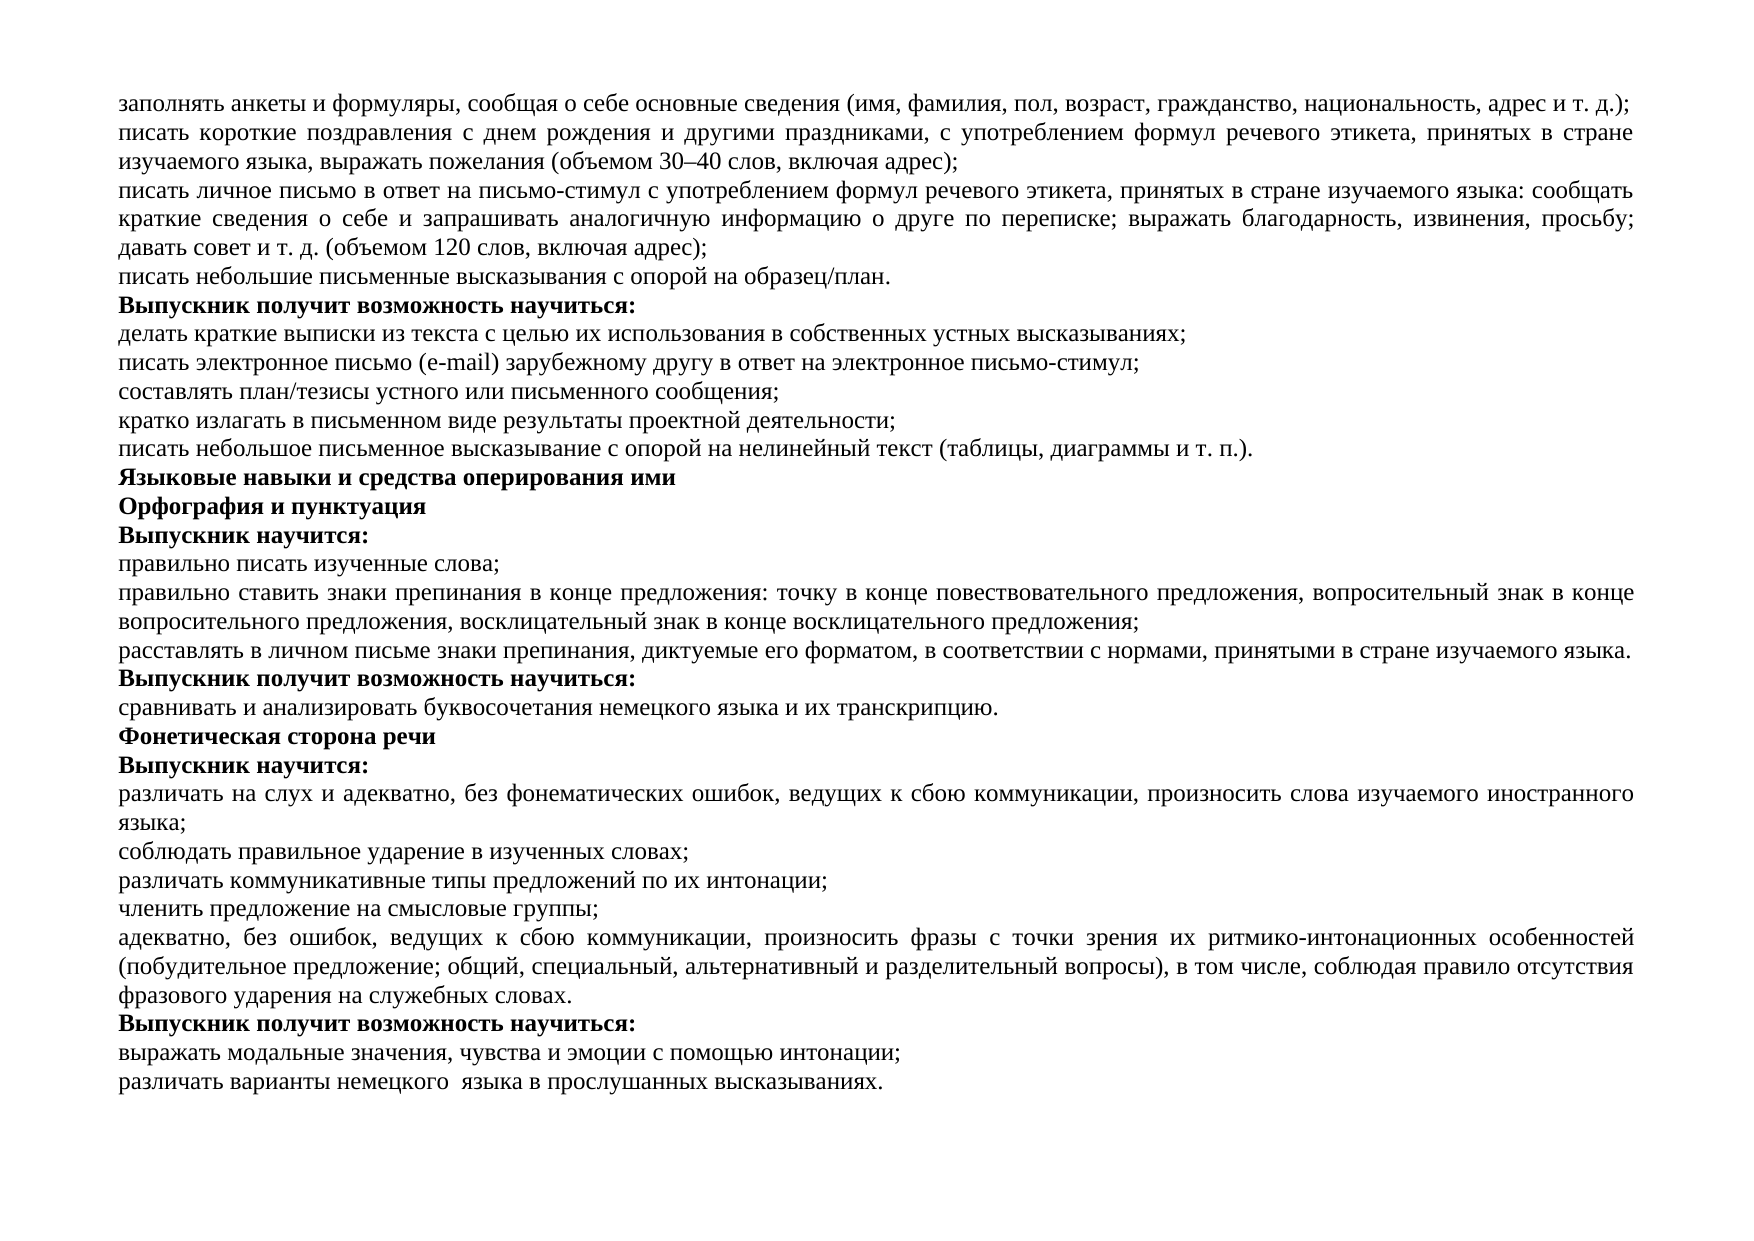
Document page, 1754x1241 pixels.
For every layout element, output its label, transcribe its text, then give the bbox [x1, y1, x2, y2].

text различать коммуникативные типы предложений по их интонации; [118, 865, 1636, 893]
text писать электронное письмо (e-mail) зарубежному другу в ответ на электронное письмо-стимул; [118, 347, 1636, 376]
text Выпускник получит возможность научиться: [118, 290, 1636, 318]
text Орфография и пунктуация [118, 491, 1636, 520]
text составлять план/тезисы устного или письменного сообщения; [118, 376, 1636, 405]
text писать короткие поздравления с днем рождения и другими праздниками, с употреблением формул речевого этикета, принятых в стране изучаемого языка, выражать пожелания (объемом 30–40 слов, включая адрес); [118, 117, 1636, 175]
text Выпускник научится: [118, 520, 1636, 548]
text различать варианты немецкого языка в прослушанных высказываниях. [118, 1066, 1636, 1095]
text писать небольшие письменные высказывания с опорой на образец/план. [118, 261, 1636, 290]
text расставлять в личном письме знаки препинания, диктуемые его форматом, в соответствии с нормами, принятыми в стране изучаемого языка. [118, 635, 1636, 663]
text заполнять анкеты и формуляры, сообщая о себе основные сведения (имя, фамилия, пол, возраст, гражданство, национальность, адрес и т. д.); [118, 88, 1636, 117]
text писать личное письмо в ответ на письмо-стимул с употреблением формул речевого этикета, принятых в стране изучаемого языка: сообщать краткие сведения о себе и запрашивать аналогичную информацию о друге по переписке; выражать благодарность, извинения, просьбу; давать совет и т. д. (объемом 120 слов, включая адрес); [118, 175, 1636, 261]
text различать на слух и адекватно, без фонематических ошибок, ведущих к сбою коммуникации, произносить слова изучаемого иностранного языка; [118, 778, 1636, 836]
text Фонетическая сторона речи [118, 721, 1636, 750]
text правильно писать изученные слова; [118, 548, 1636, 577]
text выражать модальные значения, чувства и эмоции с помощью интонации; [118, 1037, 1636, 1066]
text правильно ставить знаки препинания в конце предложения: точку в конце повествовательного предложения, вопросительный знак в конце вопросительного предложения, восклицательный знак в конце восклицательного предложения; [118, 577, 1636, 635]
text членить предложение на смысловые группы; [118, 893, 1636, 922]
text сравнивать и анализировать буквосочетания немецкого языка и их транскрипцию. [118, 692, 1636, 721]
text Языковые навыки и средства оперирования ими [118, 462, 1636, 491]
text делать краткие выписки из текста с целью их использования в собственных устных высказываниях; [118, 318, 1636, 347]
text адекватно, без ошибок, ведущих к сбою коммуникации, произносить фразы с точки зрения их ритмико-интонационных особенностей (побудительное предложение; общий, специальный, альтернативный и разделительный вопросы), в том числе, соблюдая правило отсутствия фразового ударения на служебных словах. [118, 922, 1636, 1008]
text Выпускник получит возможность научиться: [118, 663, 1636, 692]
text соблюдать правильное ударение в изученных словах; [118, 836, 1636, 865]
text Выпускник научится: [118, 750, 1636, 778]
text кратко излагать в письменном виде результаты проектной деятельности; [118, 405, 1636, 433]
text писать небольшое письменное высказывание с опорой на нелинейный текст (таблицы, диаграммы и т. п.). [118, 433, 1636, 462]
text Выпускник получит возможность научиться: [118, 1008, 1636, 1037]
